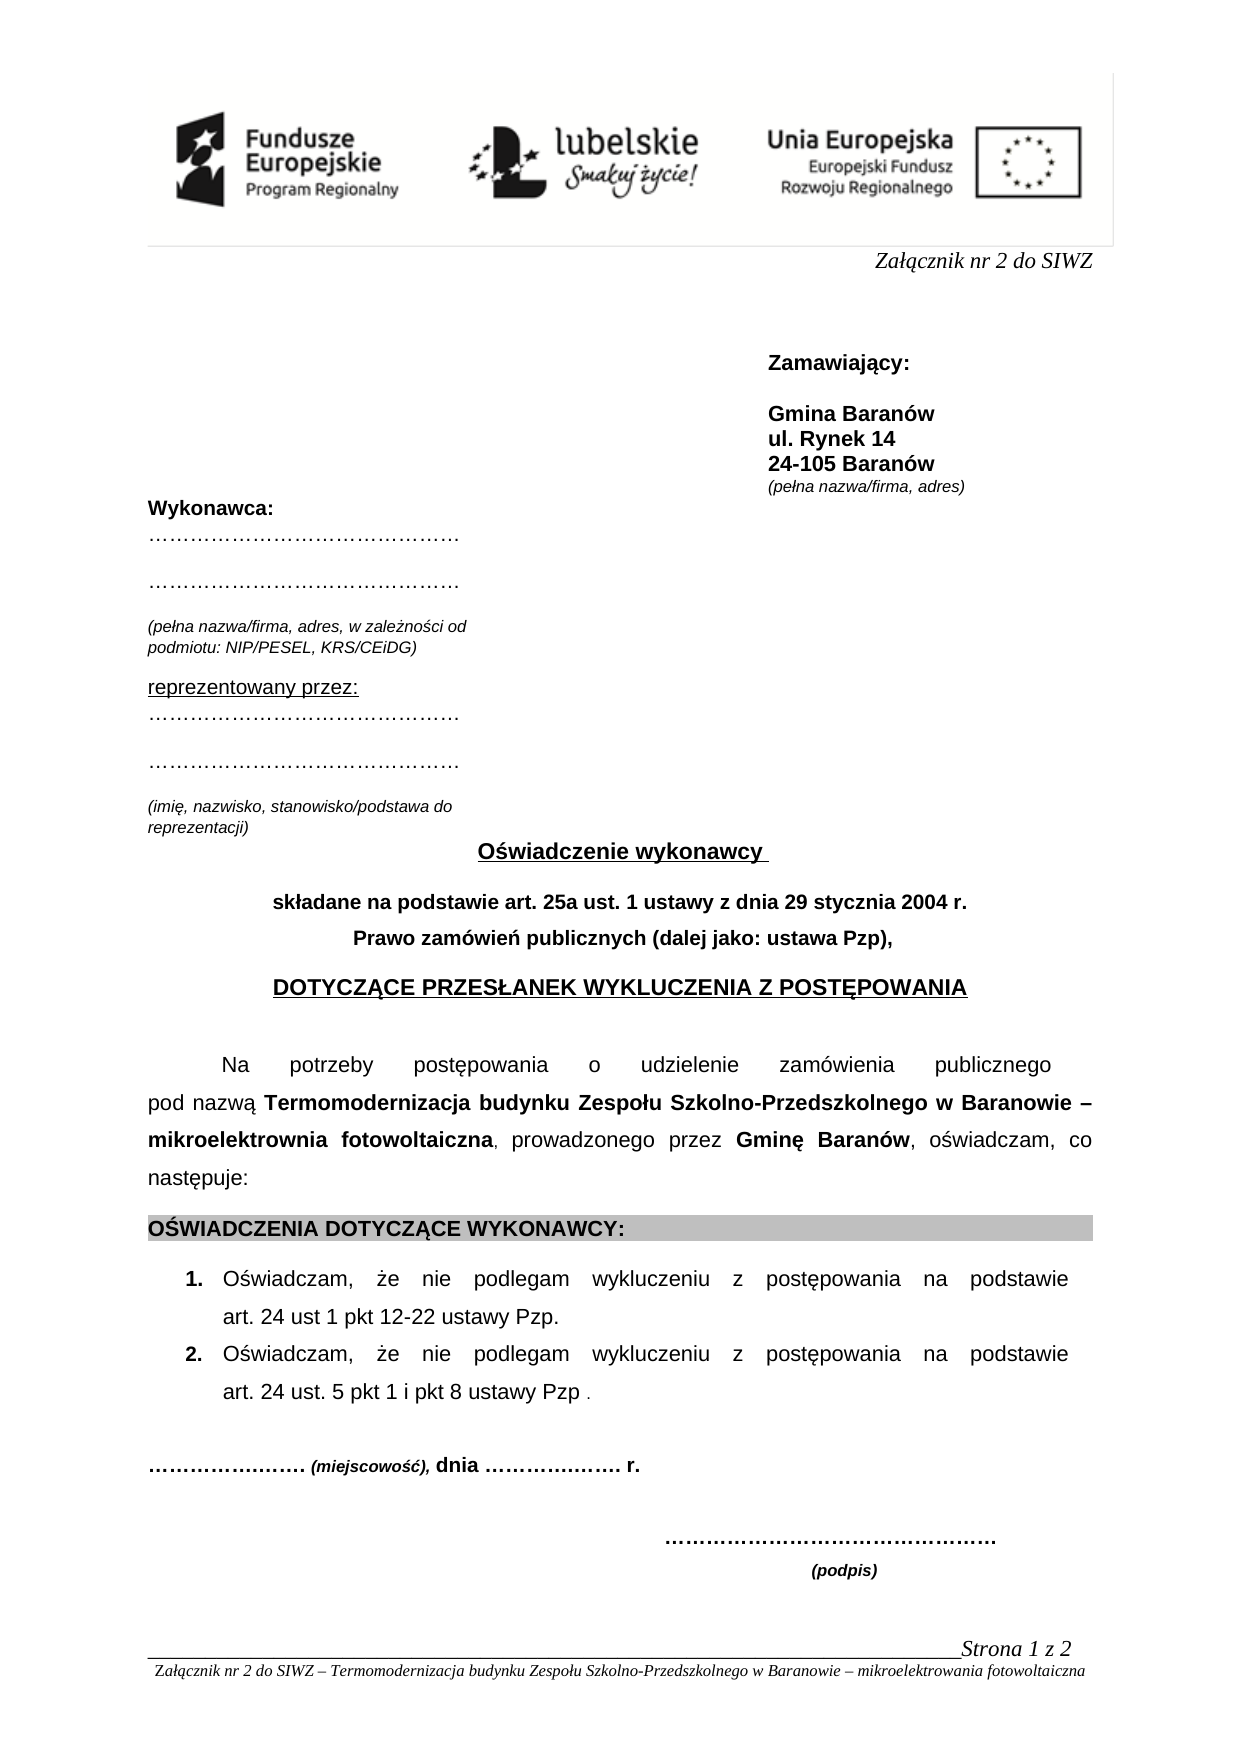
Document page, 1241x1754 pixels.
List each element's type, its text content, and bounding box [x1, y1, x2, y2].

text reprezentowany przez: [148, 675, 1093, 699]
text (pełna nazwa/firma, adres) [768, 476, 1093, 496]
text składane na podstawie art. 25a ust. 1 ustawy z dnia 29 stycznia 2004 r. [148, 890, 1093, 914]
text Wykonawca: [148, 496, 1093, 519]
text 24-105 Baranów [768, 451, 1093, 476]
text ……………………………………………………………………………… [148, 521, 472, 593]
picture [147, 73, 1115, 248]
text OŚWIADCZENIA DOTYCZĄCE WYKONAWCY: [148, 1215, 1093, 1241]
text Zamawiający: [694, 350, 1093, 376]
list Oświadczam, że nie podlegam wykluczeniu z postępowania na podstawie art. 24 ust 1 pkt 12-22 ustawy Pzp. [185, 1266, 1093, 1329]
text (pełna nazwa/firma, adres, w zależności od podmiotu: NIP/PESEL, KRS/CEiDG) [148, 617, 472, 657]
text (imię, nazwisko, stanowisko/podstawa do reprezentacji) [148, 797, 472, 837]
text ………………………………………… [148, 1525, 1093, 1549]
text DOTYCZĄCE PRZESŁANEK WYKLUCZENIA Z POSTĘPOWANIA [148, 974, 1093, 1001]
text …………….……. (miejscowość), dnia ………….……. r. [148, 1453, 1093, 1477]
text Prawo zamówień publicznych (dalej jako: ustawa Pzp), [148, 926, 1093, 950]
text Gmina Baranów [768, 401, 1093, 426]
text Na potrzeby postępowania o udzielenie zamówienia publicznego pod nazwą Termomodernizacja budynku Zespołu Szkolno-Przedszkolnego w Baranowie – mikroelektrownia fotowoltaiczna, prowadzonego przez Gminę Baranów, oświadczam, co następuje: [148, 1052, 1093, 1190]
text (podpis) [738, 1561, 1093, 1580]
list Oświadczam, że nie podlegam wykluczeniu z postępowania na podstawie art. 24 ust. 5 pkt 1 i pkt 8 ustawy Pzp . [185, 1341, 1093, 1404]
text ul. Rynek 14 [768, 426, 1093, 451]
text Załącznik nr 2 do SIWZ [694, 248, 1093, 273]
text ……………………………………………………………………………… [148, 701, 472, 773]
text Oświadczenie wykonawcy [148, 838, 1093, 864]
